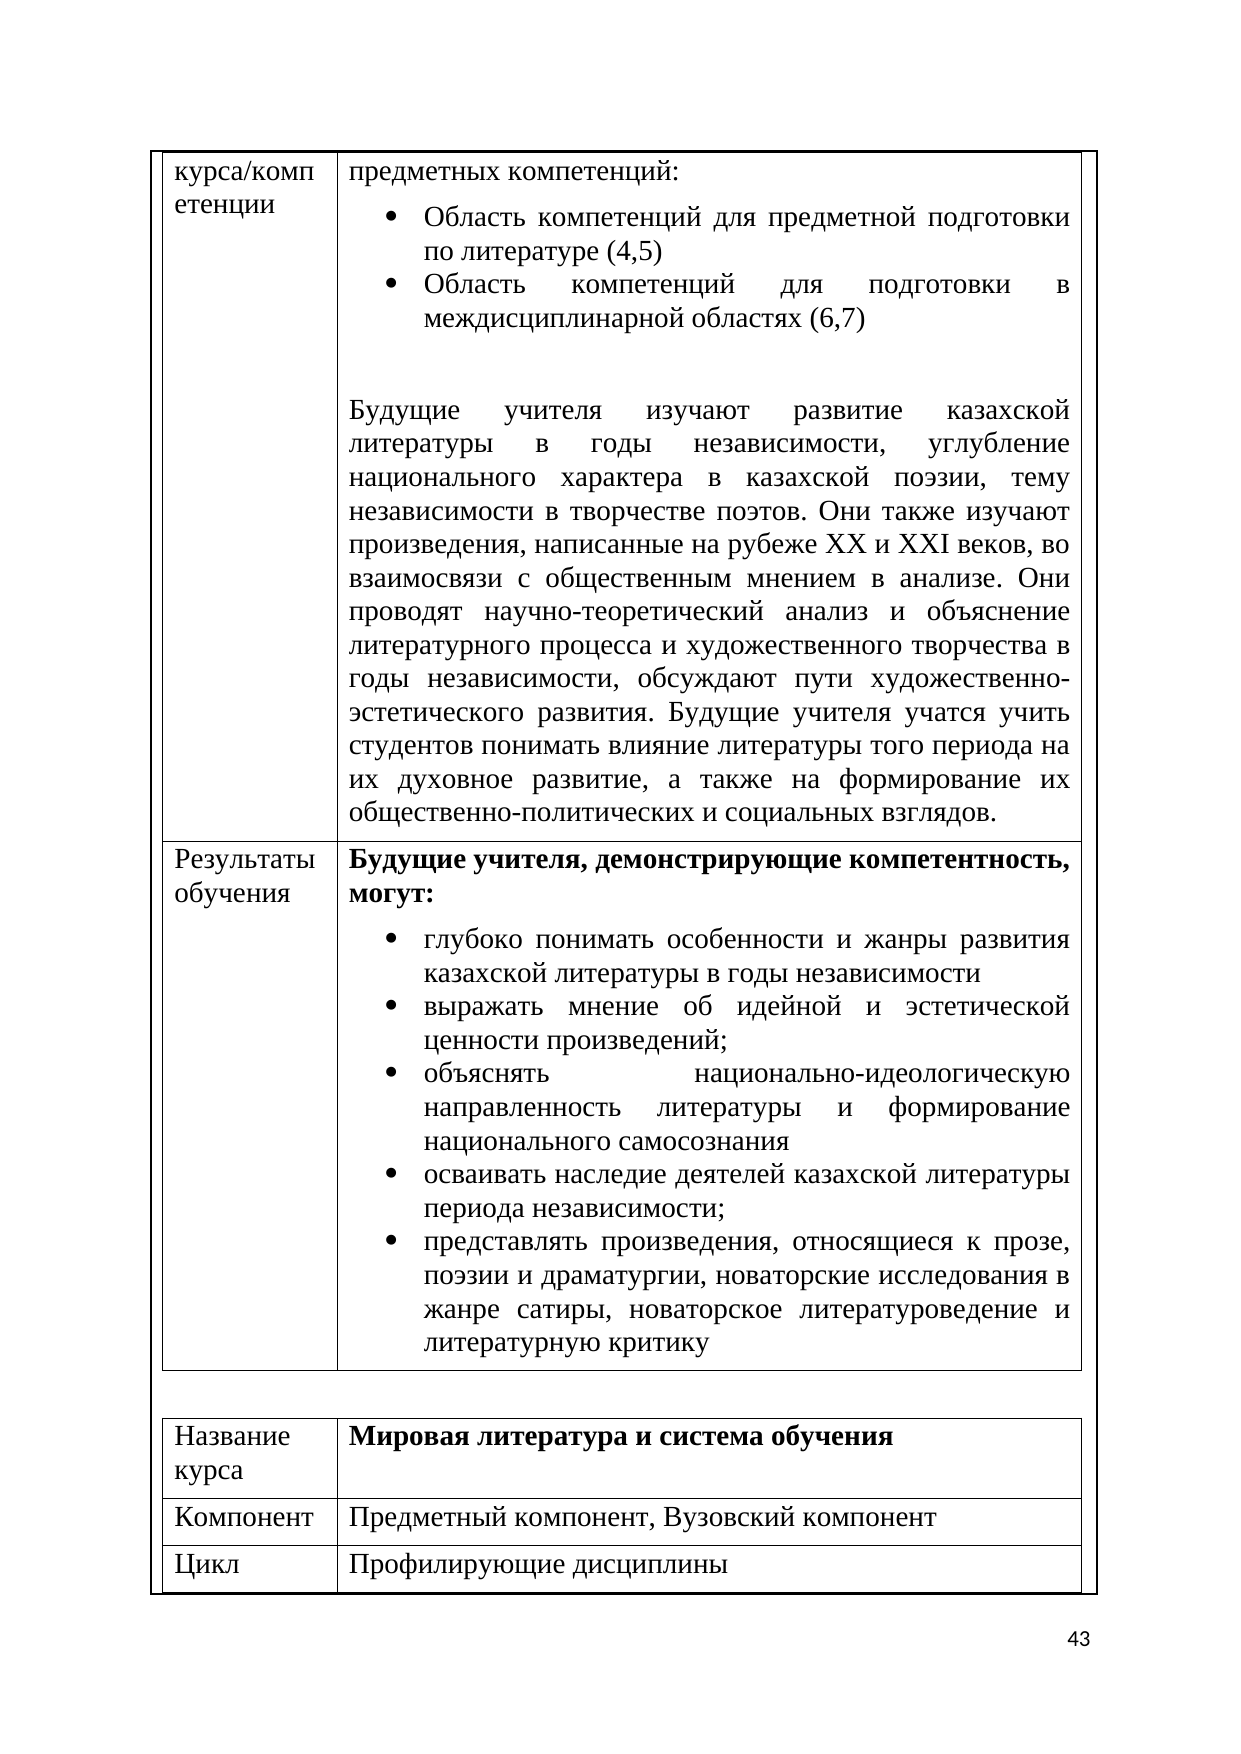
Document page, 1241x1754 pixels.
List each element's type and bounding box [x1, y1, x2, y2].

table_cell [152, 152, 1096, 1593]
